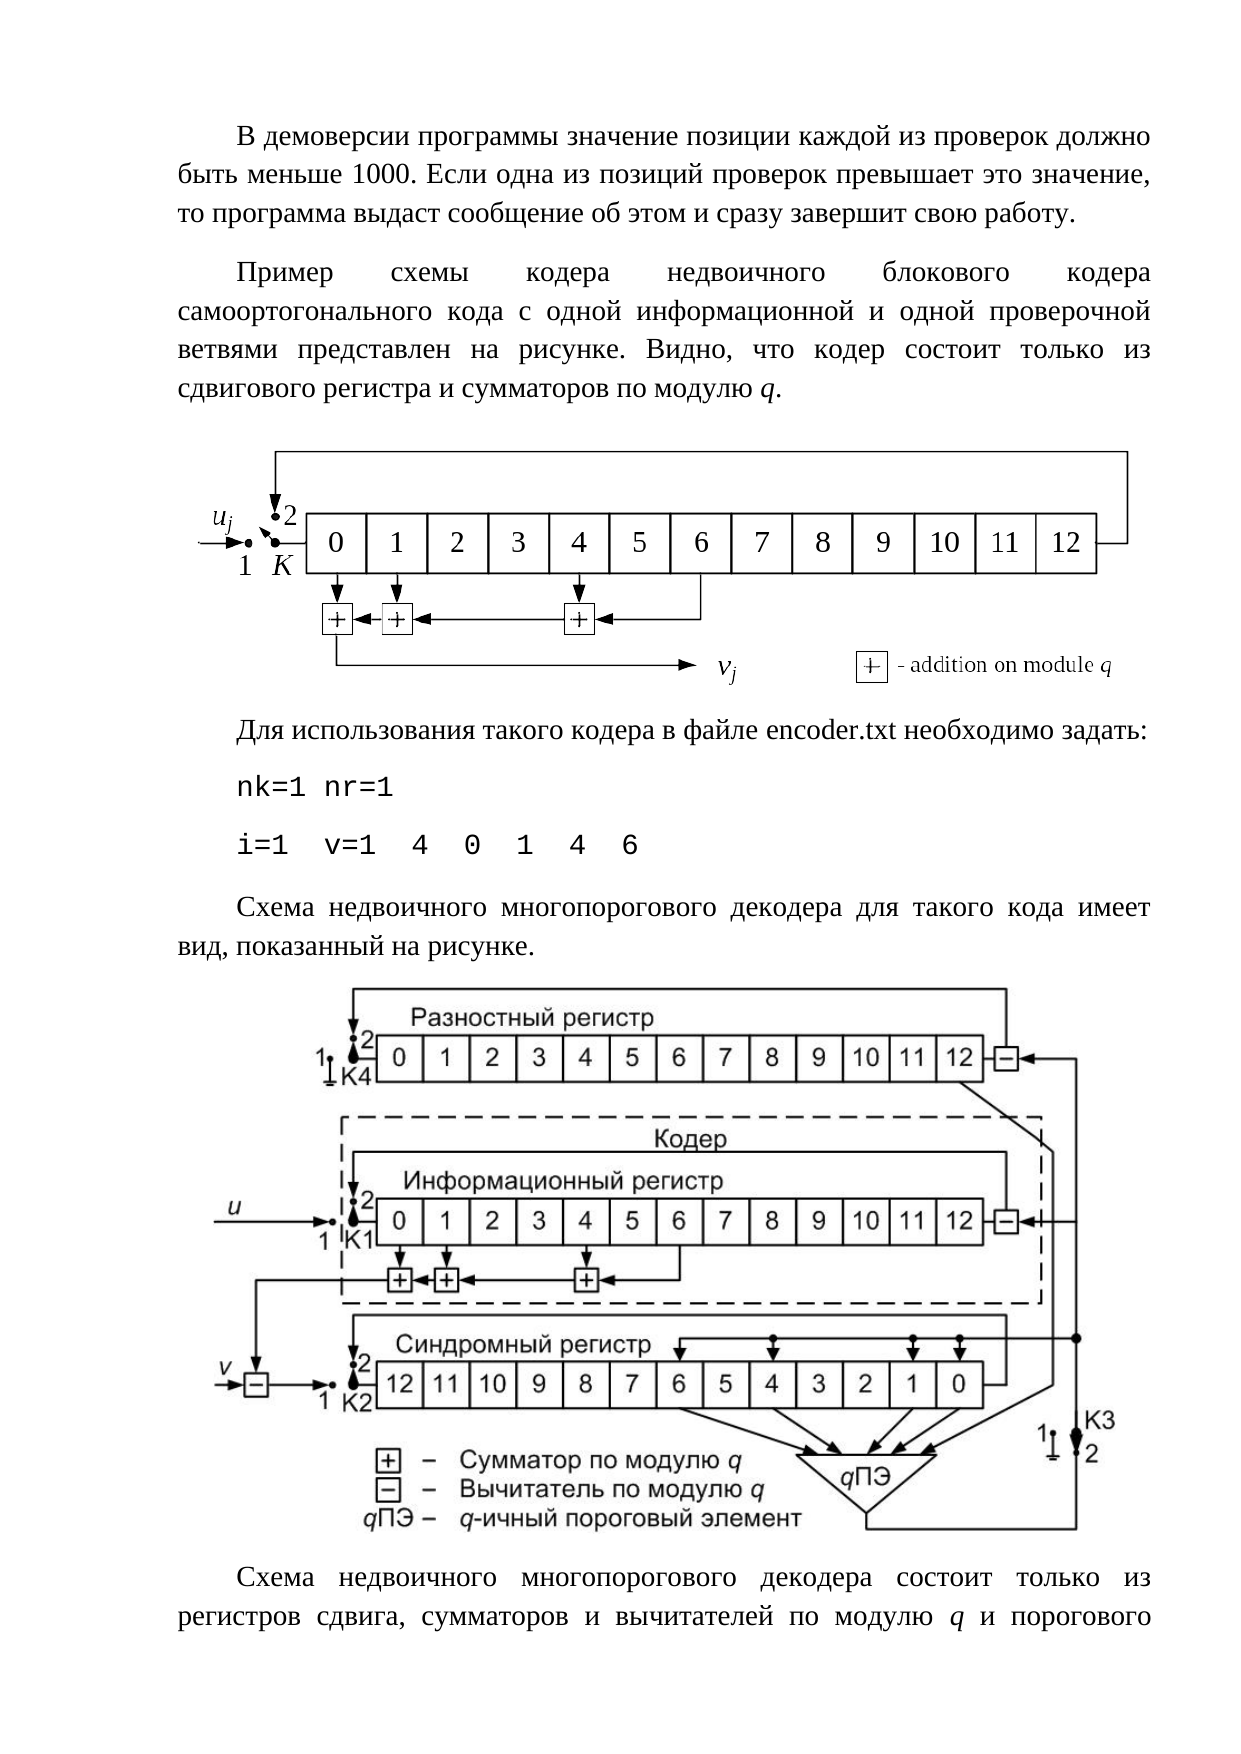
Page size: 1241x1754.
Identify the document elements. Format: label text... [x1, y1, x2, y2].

picture [213, 987, 1116, 1534]
text В демоверсии программы значение позиции каждой из проверок должно быть меньше 1000. Если одна из позиций проверок превышает это значение, то программа выдаст сообщение об этом и сразу завершит свою работу. [177, 118, 1152, 229]
text Для использования такого кодера в файле encoder.txt необходимо задать: [177, 712, 1152, 746]
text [177, 1559, 1152, 1631]
text i=1 v=1 4 0 1 4 6 [177, 831, 1152, 863]
text Пример схемы кодера недвоичного блокового кодера самоортогонального кода с одной информационной и одной проверочной ветвями представлен на рисунке. Видно, что кодер состоит только из сдвигового регистра и сумматоров по модулю q. [177, 254, 1152, 404]
text nk=1 nr=1 [177, 772, 1152, 805]
text Схема недвоичного многопорогового декодера для такого кода имеет вид, показанный на рисунке. [177, 889, 1152, 961]
